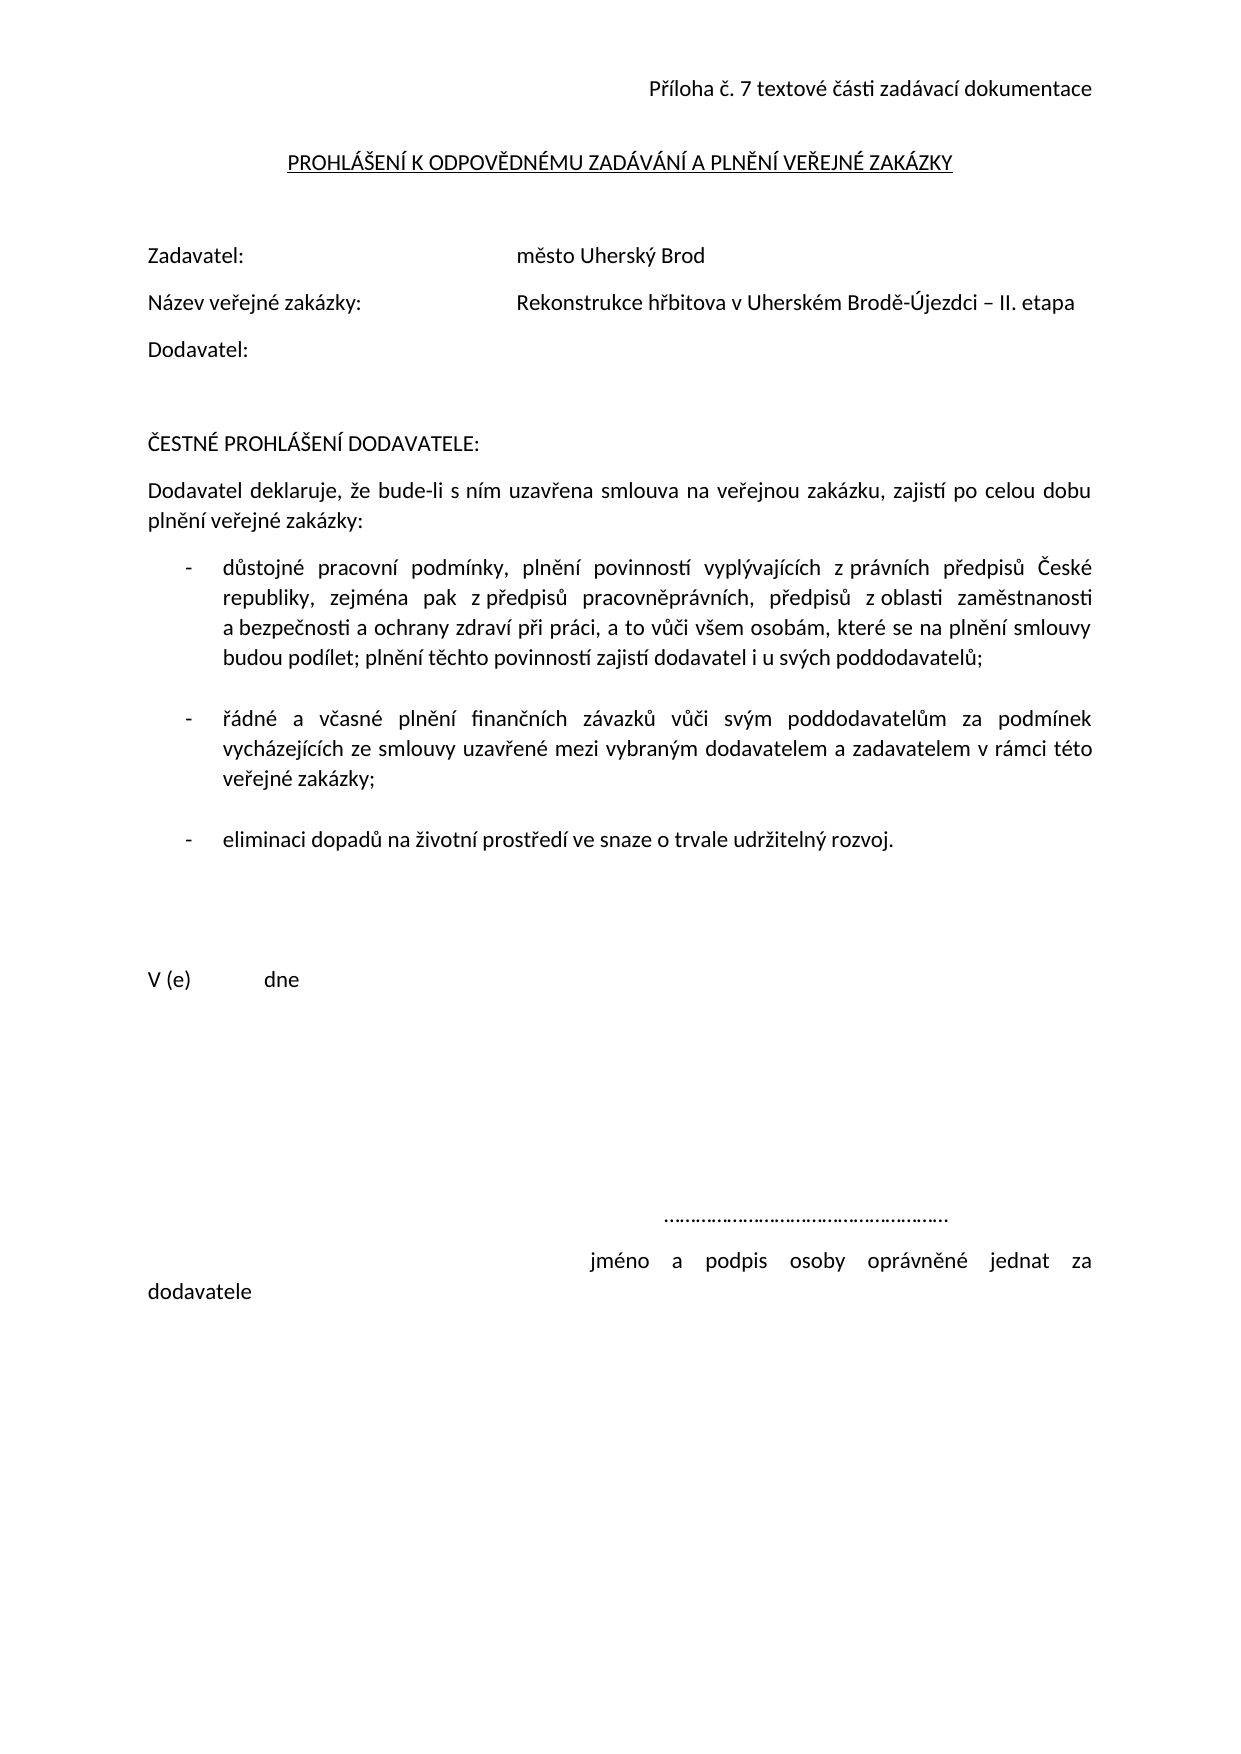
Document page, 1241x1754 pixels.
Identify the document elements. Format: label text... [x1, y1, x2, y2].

list důstojné pracovní podmínky, plnění povinností vyplývajících z právních předpisů České republiky, zejména pak z předpisů pracovněprávních, předpisů z oblasti zaměstnanosti a bezpečnosti a ochrany zdraví při práci, a to vůči všem osobám, které se na plnění smlouvy budou podílet; plnění těchto povinností zajistí dodavatel i u svých poddodavatelů; [185, 553, 1093, 671]
text V (e) dne [148, 965, 1093, 993]
text Dodavatel deklaruje, že bude-li s ním uzavřena smlouva na veřejnou zakázku, zajistí po celou dobu plnění veřejné zakázky: [148, 476, 1093, 534]
list řádné a včasné plnění finančních závazků vůči svým poddodavatelům za podmínek vycházejících ze smlouvy uzavřené mezi vybraným dodavatelem a zadavatelem v rámci této veřejné zakázky; [185, 704, 1093, 792]
text ……………………………………………… [148, 1200, 1093, 1228]
text Název veřejné zakázky: Rekonstrukce hřbitova v Uherském Brodě-Újezdci – II. etapa [148, 288, 1093, 316]
text ČESTNÉ PROHLÁŠENÍ DODAVATELE: [148, 429, 1093, 457]
text Zadavatel: město Uherský Brod [148, 241, 1093, 269]
text PROHLÁŠENÍ K ODPOVĚDNÉMU ZADÁVÁNÍ A PLNĚNÍ VEŘEJNÉ ZAKÁZKY [148, 148, 1093, 176]
list eliminaci dopadů na životní prostředí ve snaze o trvale udržitelný rozvoj. [185, 825, 1093, 853]
text jméno a podpis osoby oprávněné jednat za dodavatele [148, 1247, 1093, 1305]
text Dodavatel: [148, 335, 1093, 363]
